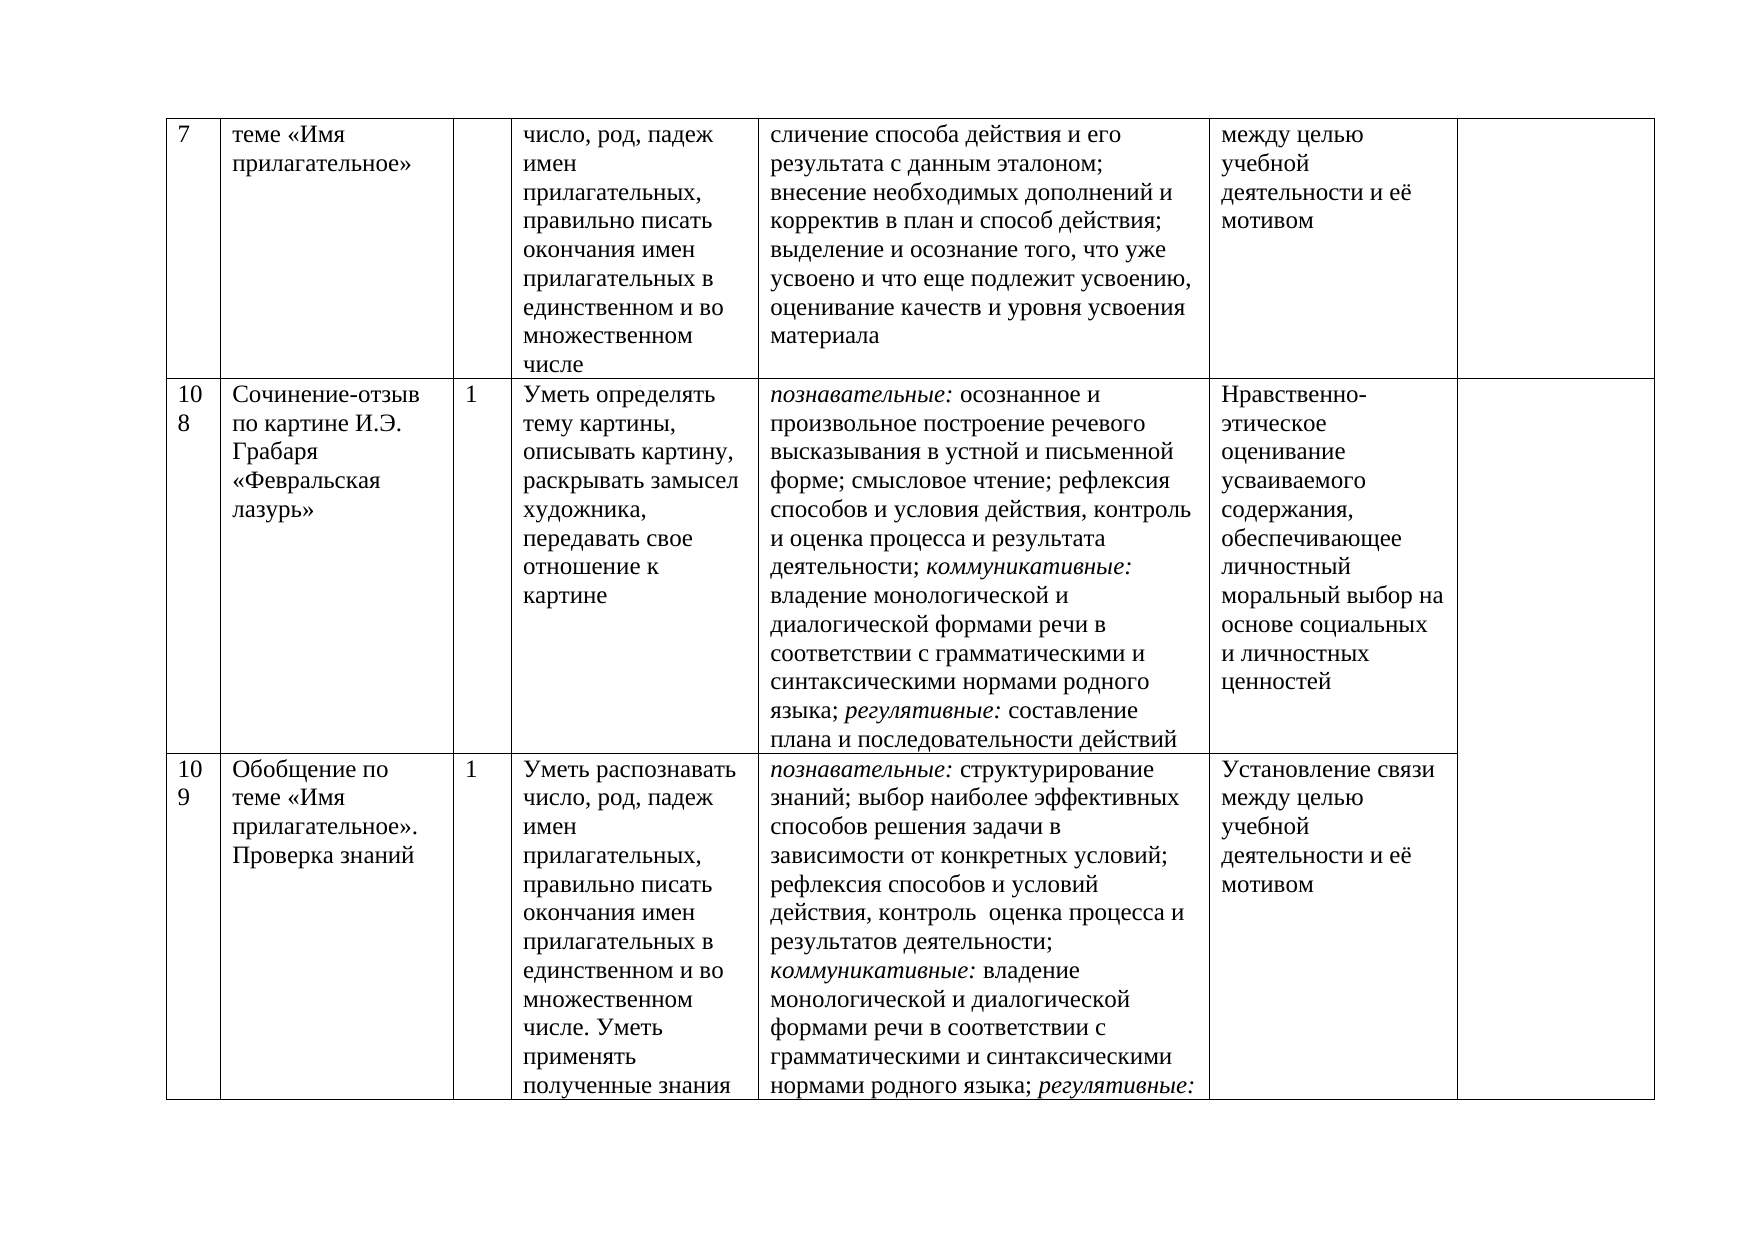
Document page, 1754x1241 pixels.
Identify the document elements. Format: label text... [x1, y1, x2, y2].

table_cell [221, 119, 453, 378]
table_cell [1458, 119, 1654, 378]
table_cell 1 [454, 119, 511, 378]
table_cell [1458, 379, 1654, 1099]
table_cell 108 [167, 379, 220, 753]
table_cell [1210, 119, 1457, 378]
table_cell Сочинение-отзыв по картине И.Э. Грабаря «Февральская лазурь» [221, 379, 453, 753]
table_cell Уметь определять тему картины, описывать картину, раскрывать замысел художника, передавать свое отношение к картине [512, 379, 758, 753]
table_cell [221, 754, 453, 1099]
table_cell 1 [454, 754, 511, 1099]
table_cell Нравственно-этическое оценивание усваиваемого содержания, обеспечивающее личностный моральный выбор на основе социальных и личностных ценностей [1210, 379, 1457, 753]
table_cell познавательные: осознанное и произвольное построение речевого высказывания в устной и письменной форме; смысловое чтение; рефлексия способов и условия действия, контроль и оценка процесса и результата деятельности; коммуникативные: владение монологической и диалогической формами речи в соответствии с грамматическими и синтаксическими нормами родного языка; регулятивные: составление плана и последовательности действий [759, 379, 1209, 753]
table_cell 1 [454, 379, 511, 753]
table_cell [1210, 754, 1457, 1099]
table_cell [759, 754, 1209, 1099]
table_cell 107 [167, 119, 220, 378]
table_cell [512, 754, 758, 1099]
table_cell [512, 119, 758, 378]
table_cell 109 [167, 754, 220, 1099]
